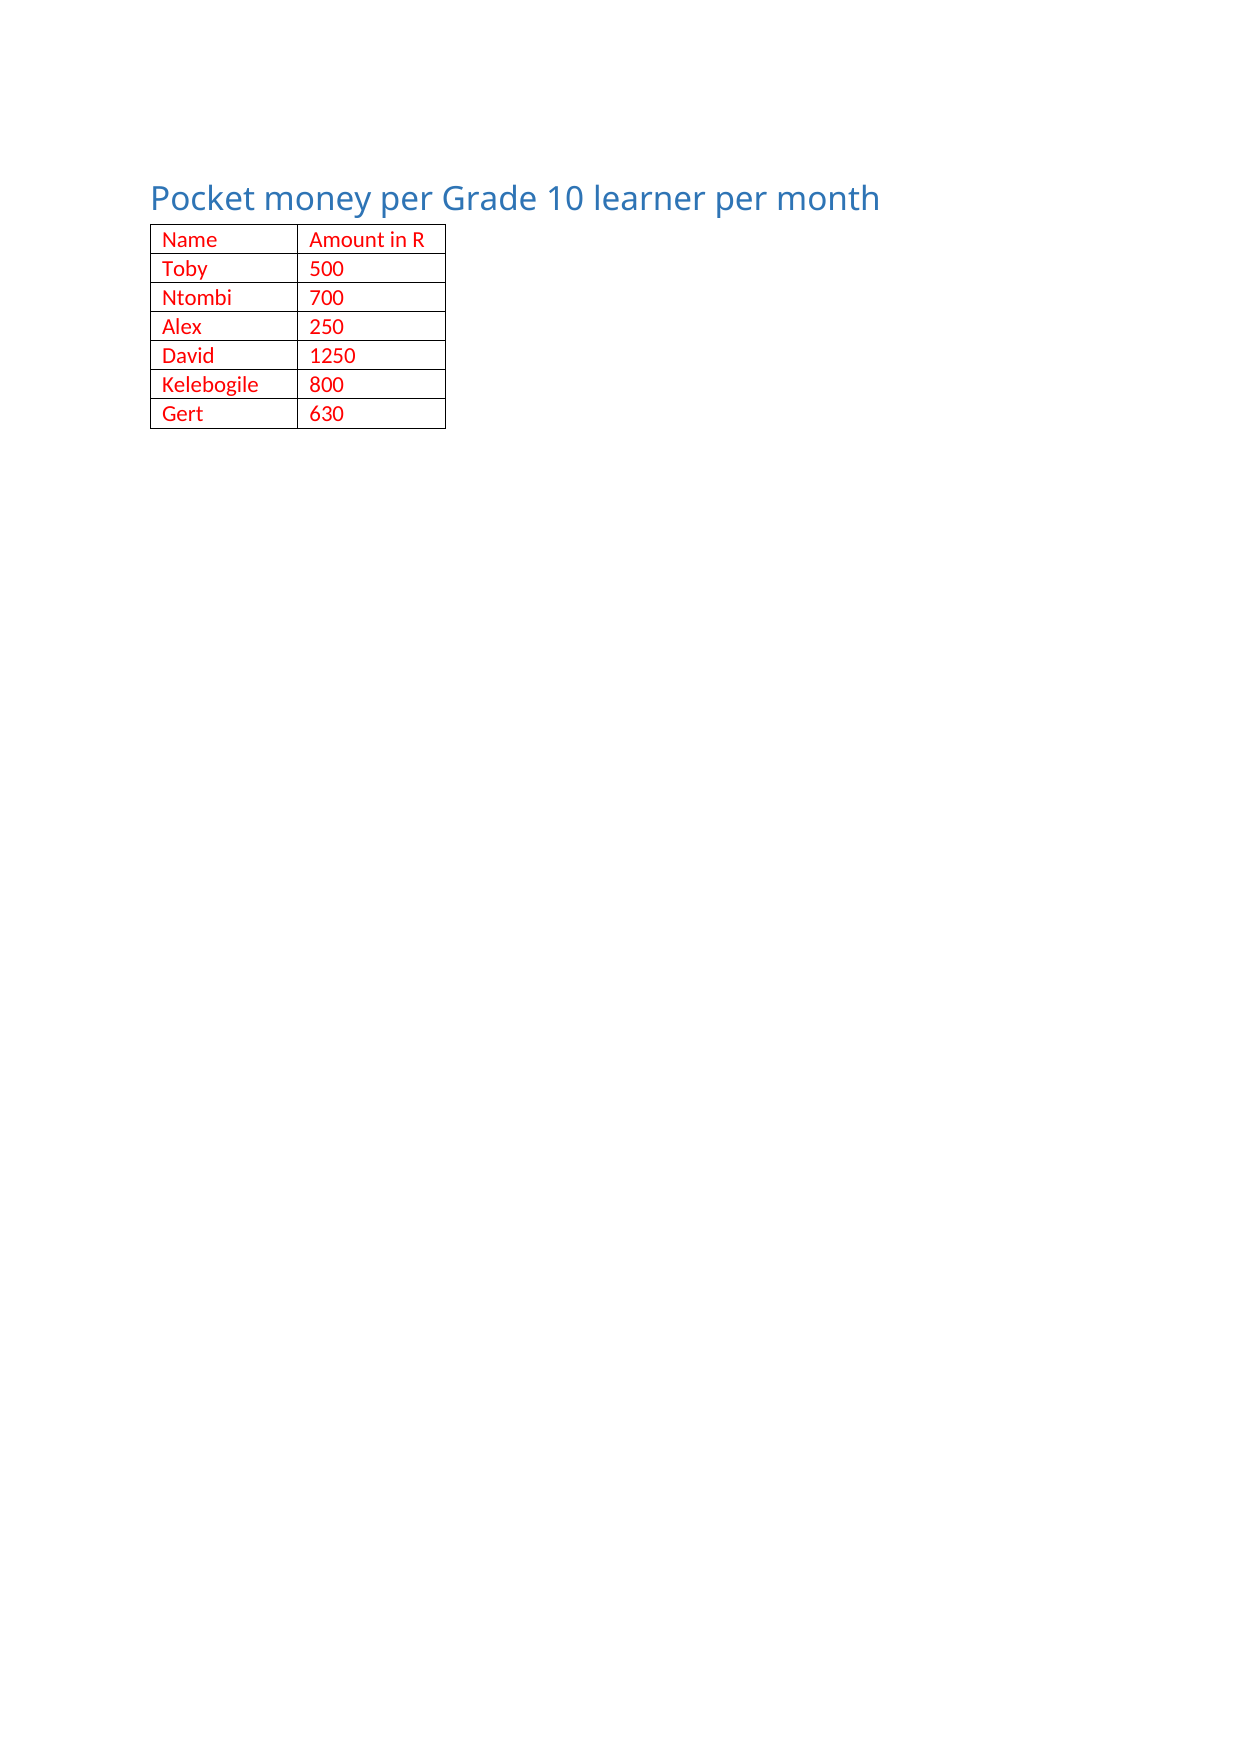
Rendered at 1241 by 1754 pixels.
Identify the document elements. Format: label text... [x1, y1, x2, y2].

table_cell 800 [298, 370, 445, 398]
table_cell 1250 [298, 341, 445, 369]
table_cell Ntombi [151, 283, 297, 311]
table_cell 250 [298, 312, 445, 340]
table_cell 630 [298, 399, 445, 427]
table_cell Kelebogile [151, 370, 297, 398]
table_header Amount in R [298, 225, 445, 253]
table_cell Alex [151, 312, 297, 340]
subtitle Pocket money per Grade 10 learner per month [150, 175, 1090, 220]
table_cell 500 [298, 254, 445, 282]
table_header Name [151, 225, 297, 253]
table_cell Gert [151, 399, 297, 427]
table_cell Toby [151, 254, 297, 282]
table_cell David [151, 341, 297, 369]
table_cell 700 [298, 283, 445, 311]
